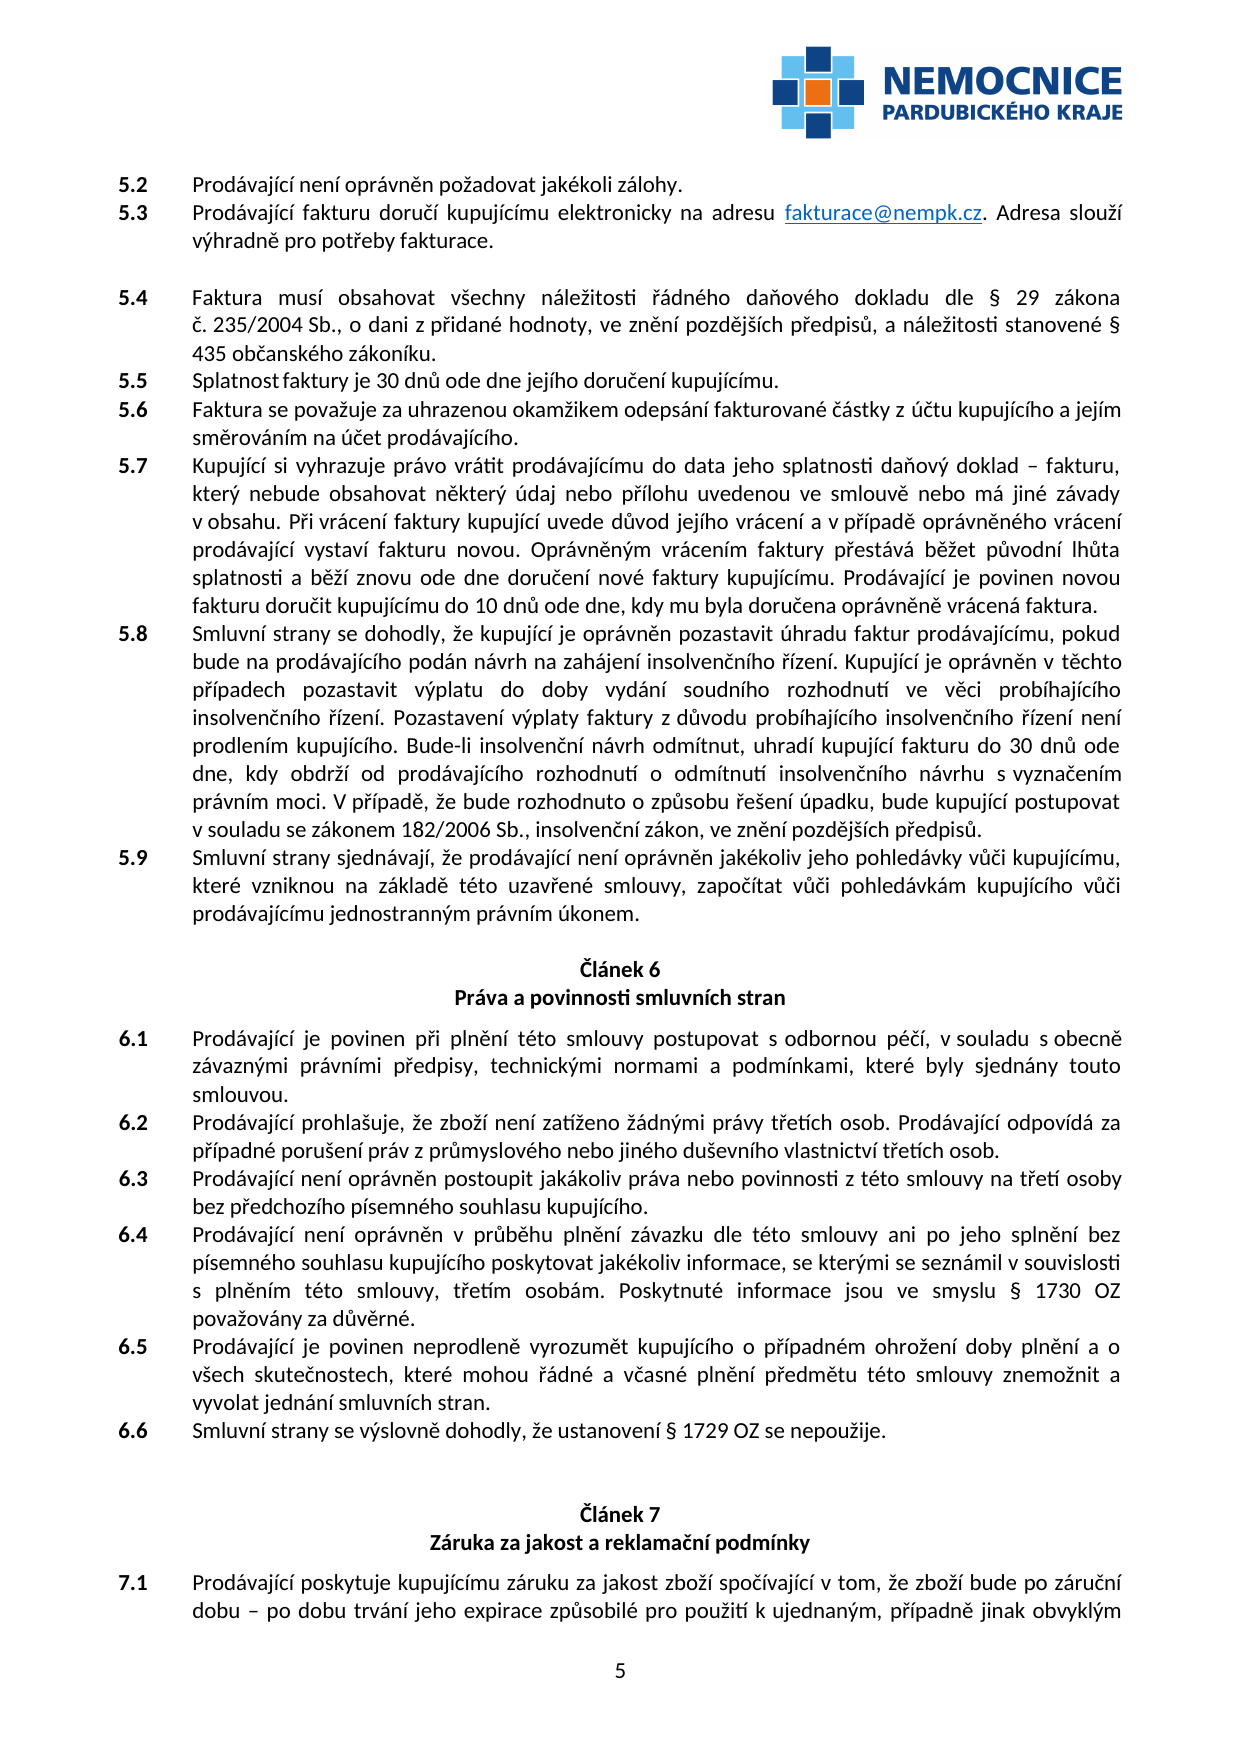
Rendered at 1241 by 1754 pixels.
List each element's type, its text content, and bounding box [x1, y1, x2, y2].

text 5.9 Smluvní strany sjednávají, že prodávající není oprávněn jakékoliv jeho pohledávky vůči kupujícímu, které vzniknou na základě této uzavřené smlouvy, započítat vůči pohledávkám kupujícího vůči prodávajícímu jednostranným právním úkonem. [118, 843, 1122, 927]
text 6.4 Prodávající není oprávněn v průběhu plnění závazku dle této smlouvy ani po jeho splnění bez písemného souhlasu kupujícího poskytovat jakékoliv informace, se kterými se seznámil v souvislosti s plněním této smlouvy, třetím osobám. Poskytnuté informace jsou ve smyslu § 1730 OZ považovány za důvěrné. [118, 1220, 1122, 1332]
text 6.2 Prodávající prohlašuje, že zboží není zatíženo žádnými právy třetích osob. Prodávající odpovídá za případné porušení práv z průmyslového nebo jiného duševního vlastnictví třetích osob. [118, 1108, 1122, 1164]
text 6.1 Prodávající je povinen při plnění této smlouvy postupovat s odbornou péčí, v souladu s obecně závaznými právními předpisy, technickými normami a podmínkami, které byly sjednány touto smlouvou. [118, 1024, 1122, 1108]
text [118, 1568, 1122, 1624]
text Záruka za jakost a reklamační podmínky [118, 1528, 1122, 1556]
picture [771, 45, 1123, 140]
text Práva a povinnosti smluvních stran [118, 983, 1122, 1011]
text 6.5 Prodávající je povinen neprodleně vyrozumět kupujícího o případném ohrožení doby plnění a o všech skutečnostech, které mohou řádné a včasné plnění předmětu této smlouvy znemožnit a vyvolat jednání smluvních stran. [118, 1332, 1122, 1416]
text 5.3 Prodávající fakturu doručí kupujícímu elektronicky na adresu fakturace@nempk.cz. Adresa slouží výhradně pro potřeby fakturace. [118, 198, 1122, 254]
text 6.3 Prodávající není oprávněn postoupit jakákoliv práva nebo povinnosti z této smlouvy na třetí osoby bez předchozího písemného souhlasu kupujícího. [118, 1164, 1122, 1220]
text 5.7 Kupující si vyhrazuje právo vrátit prodávajícímu do data jeho splatnosti daňový doklad – fakturu, který nebude obsahovat některý údaj nebo přílohu uvedenou ve smlouvě nebo má jiné závady v obsahu. Při vrácení faktury kupující uvede důvod jejího vrácení a v případě oprávněného vrácení prodávající vystaví fakturu novou. Oprávněným vrácením faktury přestává běžet původní lhůta splatnosti a běží znovu ode dne doručení nové faktury kupujícímu. Prodávající je povinen novou fakturu doručit kupujícímu do 10 dnů ode dne, kdy mu byla doručena oprávněně vrácená faktura. [118, 451, 1122, 619]
text Článek 7 [118, 1500, 1122, 1528]
text Článek 6 [118, 955, 1122, 983]
text 5.2 Prodávající není oprávněn požadovat jakékoli zálohy. [118, 171, 1122, 198]
text 5.5 Splatnost faktury je 30 dnů ode dne jejího doručení kupujícímu. [118, 367, 1122, 395]
text 5.4 Faktura musí obsahovat všechny náležitosti řádného daňového dokladu dle § 29 zákona č. 235/2004 Sb., o dani z přidané hodnoty, ve znění pozdějších předpisů, a náležitosti stanovené § 435 občanského zákoníku. [118, 283, 1122, 367]
text 5.6 Faktura se považuje za uhrazenou okamžikem odepsání fakturované částky z účtu kupujícího a jejím směrováním na účet prodávajícího. [118, 395, 1122, 451]
text 6.6 Smluvní strany se výslovně dohodly, že ustanovení § 1729 OZ se nepoužije. [118, 1416, 1122, 1444]
text 5.8 Smluvní strany se dohodly, že kupující je oprávněn pozastavit úhradu faktur prodávajícímu, pokud bude na prodávajícího podán návrh na zahájení insolvenčního řízení. Kupující je oprávněn v těchto případech pozastavit výplatu do doby vydání soudního rozhodnutí ve věci probíhajícího insolvenčního řízení. Pozastavení výplaty faktury z důvodu probíhajícího insolvenčního řízení není prodlením kupujícího. Bude-li insolvenční návrh odmítnut, uhradí kupující fakturu do 30 dnů ode dne, kdy obdrží od prodávajícího rozhodnutí o odmítnutí insolvenčního návrhu s vyznačením právním moci. V případě, že bude rozhodnuto o způsobu řešení úpadku, bude kupující postupovat v souladu se zákonem 182/2006 Sb., insolvenční zákon, ve znění pozdějších předpisů. [118, 619, 1122, 843]
